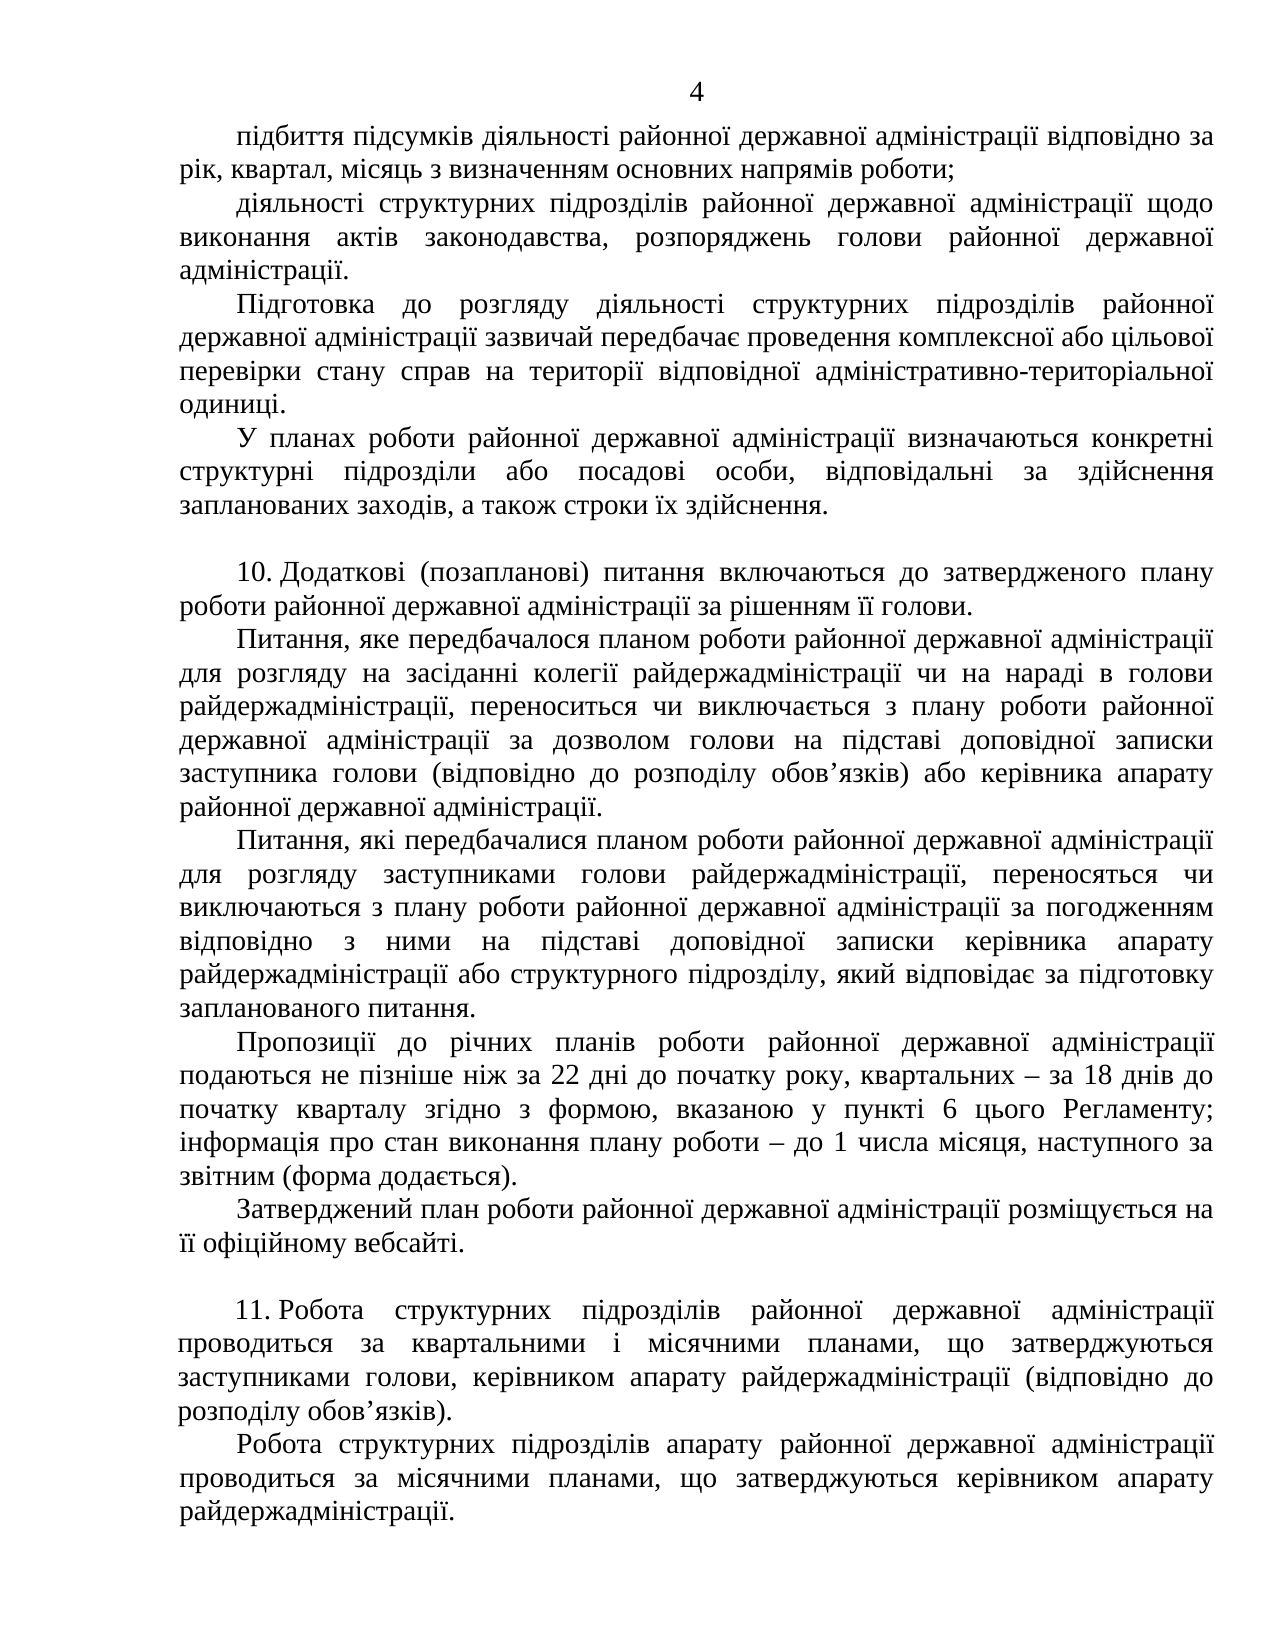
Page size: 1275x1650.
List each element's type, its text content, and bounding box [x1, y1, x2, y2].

text Пропозиції до річних планів роботи районної державної адміністрації подаються не пізніше ніж за 22 дні до початку року, квартальних – за 18 днів до початку кварталу згідно з формою, вказаною у пункті 6 цього Регламенту; інформація про стан виконання плану роботи – до 1 числа місяця, наступного за звітним (форма додається). [179, 1024, 1215, 1191]
text діяльності структурних підрозділів районної державної адміністрації щодо виконання актів законодавства, розпоряджень голови районної державної адміністрації. [179, 185, 1215, 286]
text Затверджений план роботи районної державної адміністрації розміщується на її офіційному вебсайті. [179, 1191, 1215, 1258]
text 10. Додаткові (позапланові) питання включаються до затвердженого плану роботи районної державної адміністрації за рішенням її голови. [179, 554, 1215, 621]
text підбиття підсумків діяльності районної державної адміністрації відповідно за рік, квартал, місяць з визначенням основних напрямів роботи; [179, 118, 1215, 185]
text У планах роботи районної державної адміністрації визначаються конкретні структурні підрозділи або посадові особи, відповідальні за здійснення запланованих заходів, а також строки їх здійснення. [179, 420, 1215, 521]
text Питання, які передбачалися планом роботи районної державної адміністрації для розгляду заступниками голови райдержадміністрації, переносяться чи виключаються з плану роботи районної державної адміністрації за погодженням відповідно з ними на підставі доповідної записки керівника апарату райдержадміністрації або структурного підрозділу, який відповідає за підготовку запланованого питання. [179, 822, 1215, 1024]
text Питання, яке передбачалося планом роботи районної державної адміністрації для розгляду на засіданні колегії райдержадміністрації чи на нараді в голови райдержадміністрації, переноситься чи виключається з плану роботи районної державної адміністрації за дозволом голови на підставі доповідної записки заступника голови (відповідно до розподілу обов’язків) або керівника апарату районної державної адміністрації. [179, 621, 1215, 822]
text Робота структурних підрозділів апарату районної державної адміністрації проводиться за місячними планами, що затверджуються керівником апарату райдержадміністрації. [179, 1426, 1215, 1527]
text Підготовка до розгляду діяльності структурних підрозділів районної державної адміністрації зазвичай передбачає проведення комплексної або цільової перевірки стану справ на території відповідної адміністративно-територіальної одиниці. [179, 286, 1215, 420]
text 11. Робота структурних підрозділів районної державної адміністрації проводиться за квартальними і місячними планами, що затверджуються заступниками голови, керівником апарату райдержадміністрації (відповідно до розподілу обов’язків). [177, 1292, 1215, 1426]
